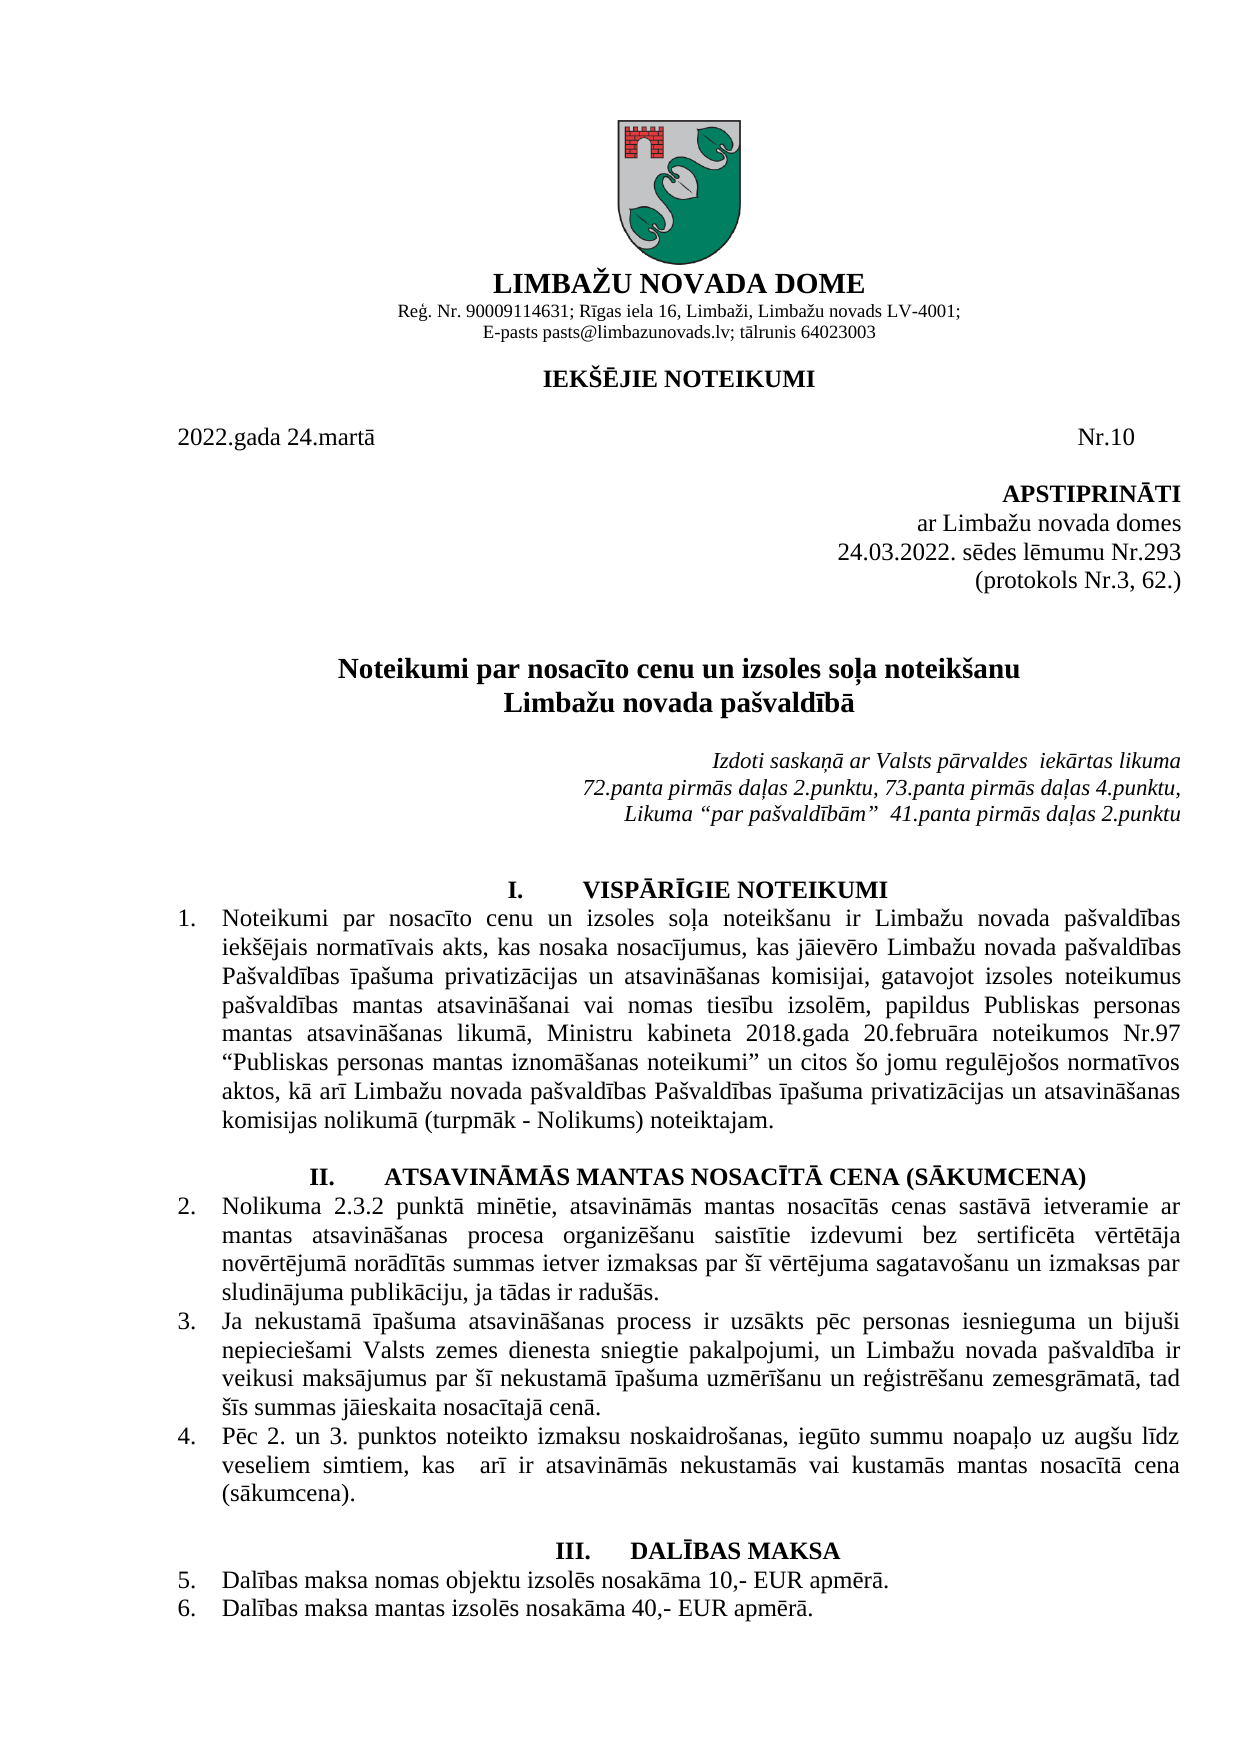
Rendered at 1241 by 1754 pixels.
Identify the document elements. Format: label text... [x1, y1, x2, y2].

list DALĪBAS MAKSA [215, 1536, 1181, 1565]
text (protokols Nr.3, 62.) [177, 565, 1181, 594]
text IEKŠĒJIE NOTEIKUMI [177, 364, 1181, 393]
list Dalības maksa nomas objektu izsolēs nosakāma 10,- EUR apmērā. [177, 1565, 1181, 1593]
list Ja nekustamā īpašuma atsavināšanas process ir uzsākts pēc personas iesnieguma un bijuši nepieciešami Valsts zemes dienesta sniegtie pakalpojumi, un Limbažu novada pašvaldība ir veikusi maksājumus par šī nekustamā īpašuma uzmērīšanu un reģistrēšanu zemesgrāmatā, tad šīs summas jāieskaita nosacītajā cenā. [177, 1306, 1181, 1421]
text Limbažu novada DOME [177, 266, 1181, 299]
list Noteikumi par nosacīto cenu un izsoles soļa noteikšanu ir Limbažu novada pašvaldības iekšējais normatīvais akts, kas nosaka nosacījumus, kas jāievēro Limbažu novada pašvaldības Pašvaldības īpašuma privatizācijas un atsavināšanas komisijai, gatavojot izsoles noteikumus pašvaldības mantas atsavināšanai vai nomas tiesību izsolēm, papildus Publiskas personas mantas atsavināšanas likumā, Ministru kabineta 2018.gada 20.februāra noteikumos Nr.97 “Publiskas personas mantas iznomāšanas noteikumi” un citos šo jomu regulējošos normatīvos aktos, kā arī Limbažu novada pašvaldības Pašvaldības īpašuma privatizācijas un atsavināšanas komisijas nolikumā (turpmāk - Nolikums) noteiktajam. [177, 903, 1181, 1133]
text Noteikumi par nosacīto cenu un izsoles soļa noteikšanu [177, 652, 1181, 685]
text E-pasts pasts@limbazunovads.lv; tālrunis 64023003 [177, 321, 1181, 343]
text APSTIPRINĀTI [177, 479, 1181, 508]
list Pēc 2. un 3. punktos noteikto izmaksu noskaidrošanas, iegūto summu noapaļo uz augšu līdz veseliem simtiem, kas arī ir atsavināmās nekustamās vai kustamās mantas nosacītā cena (sākumcena). [177, 1421, 1181, 1507]
text Izdoti saskaņā ar Valsts pārvaldes iekārtas likuma [177, 747, 1181, 774]
list VISPĀRĪGIE NOTEIKUMI [215, 875, 1181, 903]
text Reģ. Nr. 90009114631; Rīgas iela 16, Limbaži, Limbažu novads LV-4001; [177, 299, 1181, 321]
picture [616, 118, 743, 266]
list Dalības maksa mantas izsolēs nosakāma 40,- EUR apmērā. [177, 1593, 1181, 1622]
text Likuma “par pašvaldībām” 41.panta pirmās daļas 2.punktu [177, 800, 1181, 827]
text 2022.gada 24.martā Nr.10 [177, 422, 1181, 450]
list ATSAVINĀMĀS MANTAS NOSACĪTĀ CENA (SĀKUMCENA) [215, 1162, 1181, 1191]
text 72.panta pirmās daļas 2.punktu, 73.panta pirmās daļas 4.punktu, [177, 774, 1181, 800]
text 24.03.2022. sēdes lēmumu Nr.293 [177, 537, 1181, 565]
text Limbažu novada pašvaldībā [177, 685, 1181, 719]
text ar Limbažu novada domes [177, 508, 1181, 537]
list Nolikuma 2.3.2 punktā minētie, atsavināmās mantas nosacītās cenas sastāvā ietveramie ar mantas atsavināšanas procesa organizēšanu saistītie izdevumi bez sertificēta vērtētāja novērtējumā norādītās summas ietver izmaksas par šī vērtējuma sagatavošanu un izmaksas par sludinājuma publikāciju, ja tādas ir radušās. [177, 1191, 1181, 1306]
